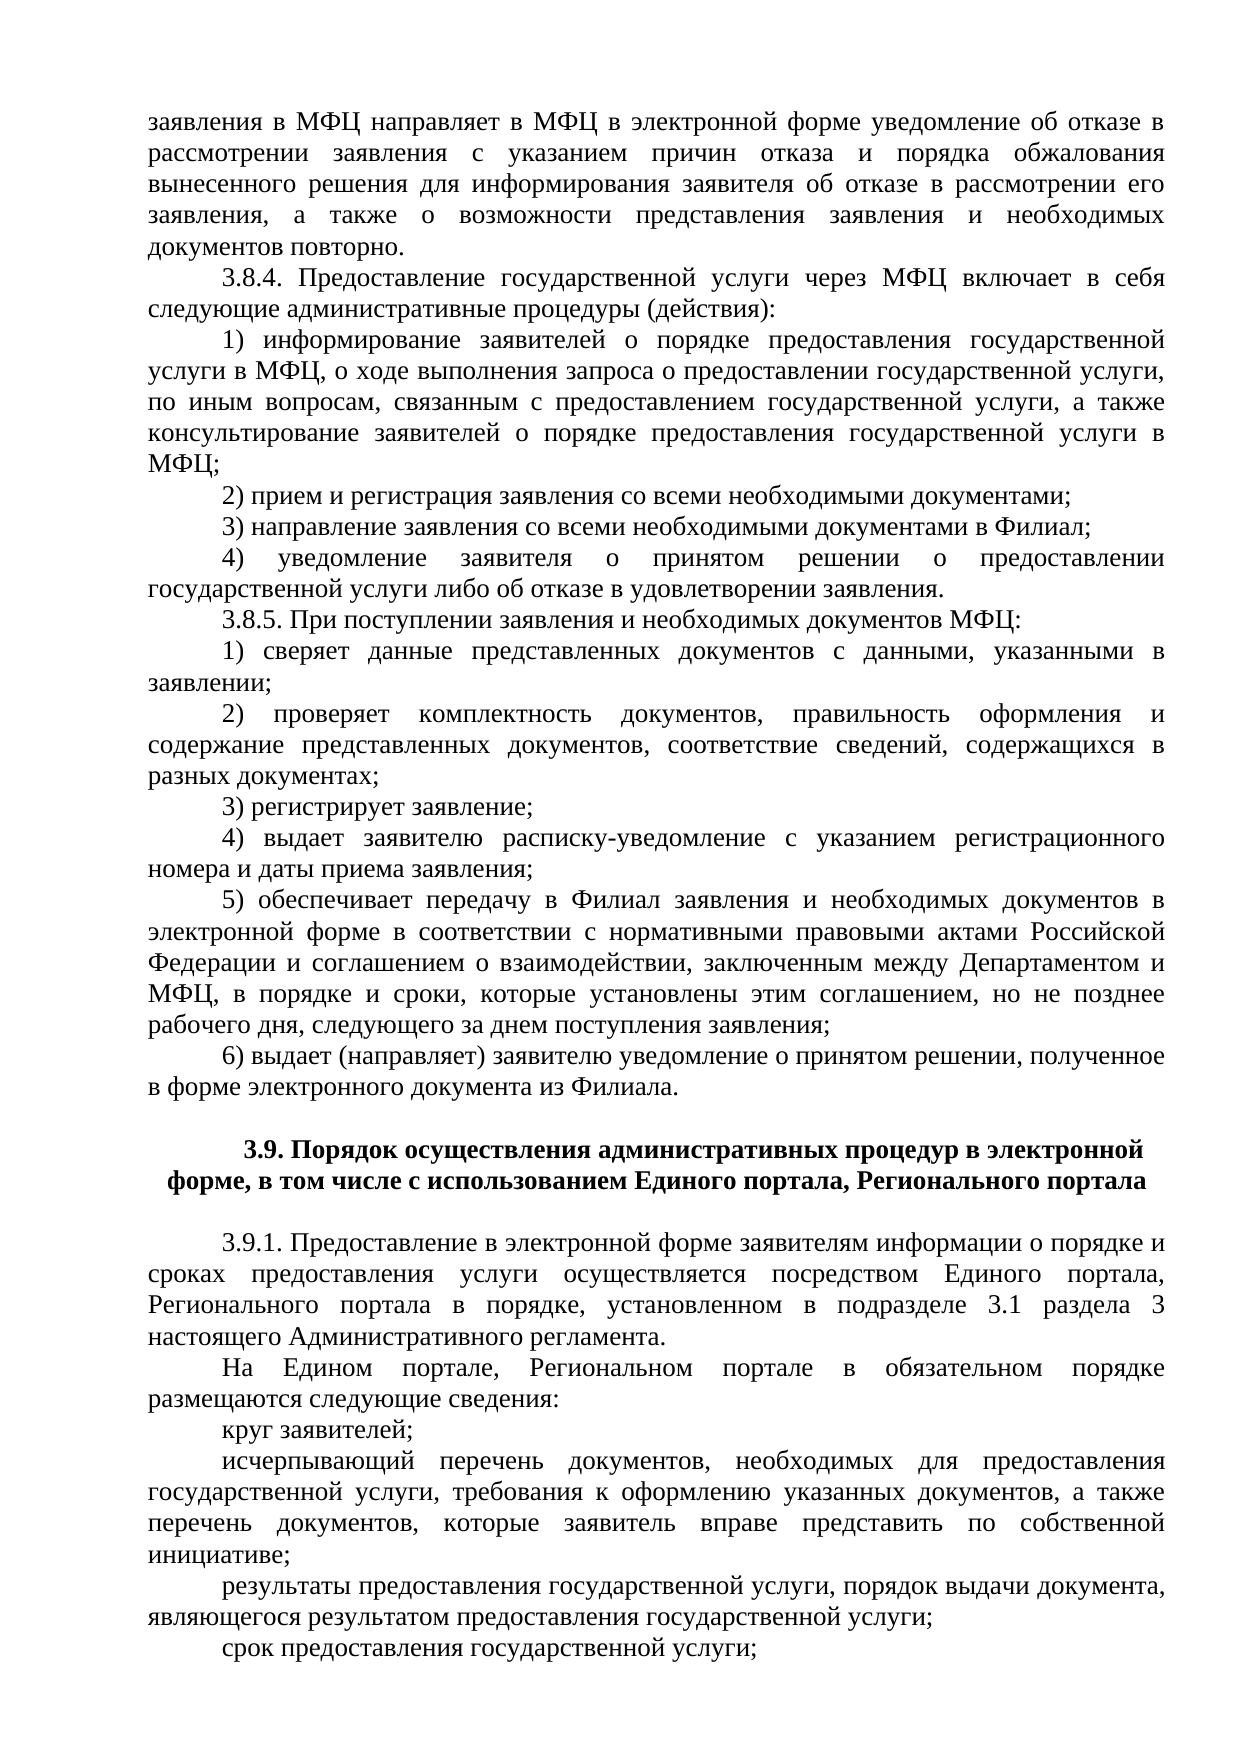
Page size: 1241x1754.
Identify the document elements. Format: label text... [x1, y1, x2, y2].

text 6) выдает (направляет) заявителю уведомление о принятом решении, полученное в форме электронного документа из Филиала. [148, 1039, 1166, 1102]
text 1) сверяет данные представленных документов с данными, указанными в заявлении; [148, 634, 1166, 697]
text 3.9.1. Предоставление в электронной форме заявителям информации о порядке и сроках предоставления услуги осуществляется посредством Единого портала, Регионального портала в порядке, установленном в подразделе 3.1 раздела 3 настоящего Административного регламента. [148, 1226, 1166, 1351]
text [148, 105, 1166, 261]
text 3.8.4. Предоставление государственной услуги через МФЦ включает в себя следующие административные процедуры (действия): [148, 261, 1166, 323]
text 3) направление заявления со всеми необходимыми документами в Филиал; [148, 510, 1166, 541]
text результаты предоставления государственной услуги, порядок выдачи документа, являющегося результатом предоставления государственной услуги; [148, 1569, 1166, 1631]
text 2) прием и регистрация заявления со всеми необходимыми документами; [148, 479, 1166, 510]
text 2) проверяет комплектность документов, правильность оформления и содержание представленных документов, соответствие сведений, содержащихся в разных документах; [148, 697, 1166, 790]
text 3) регистрирует заявление; [148, 790, 1166, 821]
text На Едином портале, Региональном портале в обязательном порядке размещаются следующие сведения: [148, 1351, 1166, 1413]
text 4) уведомление заявителя о принятом решении о предоставлении государственной услуги либо об отказе в удовлетворении заявления. [148, 541, 1166, 603]
text 3.8.5. При поступлении заявления и необходимых документов МФЦ: [148, 603, 1166, 634]
text 4) выдает заявителю расписку-уведомление с указанием регистрационного номера и даты приема заявления; [148, 821, 1166, 884]
text срок предоставления государственной услуги; [148, 1631, 1166, 1662]
text 3.9. Порядок осуществления административных процедур в электронной форме, в том числе с использованием Единого портала, Регионального портала [148, 1133, 1166, 1195]
text 5) обеспечивает передачу в Филиал заявления и необходимых документов в электронной форме в соответствии с нормативными правовыми актами Российской Федерации и соглашением о взаимодействии, заключенным между Департаментом и МФЦ, в порядке и сроки, которые установлены этим соглашением, но не позднее рабочего дня, следующего за днем поступления заявления; [148, 884, 1166, 1039]
text круг заявителей; [148, 1413, 1166, 1444]
text исчерпывающий перечень документов, необходимых для предоставления государственной услуги, требования к оформлению указанных документов, а также перечень документов, которые заявитель вправе представить по собственной инициативе; [148, 1444, 1166, 1569]
text 1) информирование заявителей о порядке предоставления государственной услуги в МФЦ, о ходе выполнения запроса о предоставлении государственной услуги, по иным вопросам, связанным с предоставлением государственной услуги, а также консультирование заявителей о порядке предоставления государственной услуги в МФЦ; [148, 323, 1166, 479]
